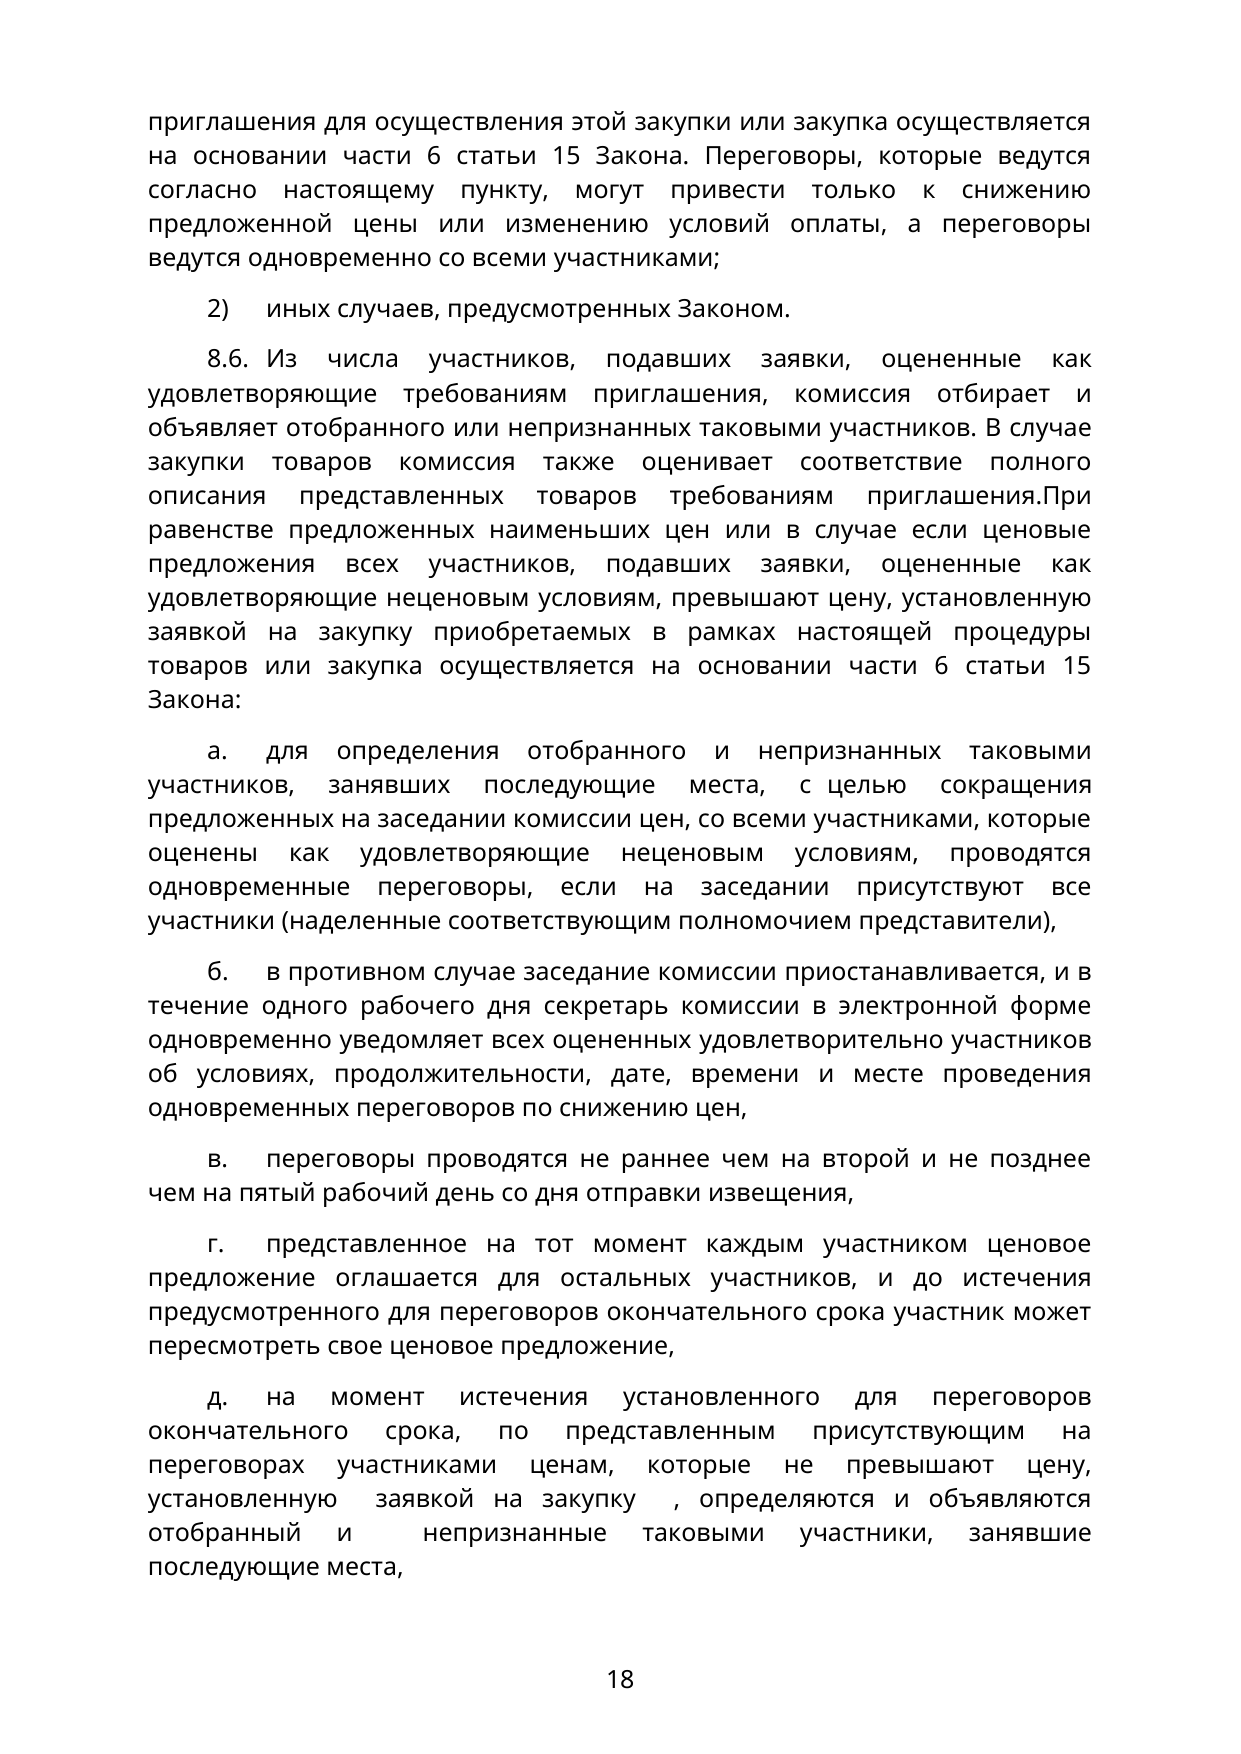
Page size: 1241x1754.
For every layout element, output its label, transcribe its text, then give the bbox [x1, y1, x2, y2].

text в. переговоры проводятся не раннее чем на второй и не позднее чем на пятый рабочий день со дня отправки извещения, [148, 1141, 1092, 1209]
text д. на момент истечения установленного для переговоров окончательного срока, по представленным присутствующим на переговорах участниками ценам, которые не превышают цену, установленную заявкой на закупку , определяются и объявляются отобранный и непризнанные таковыми участники, занявшие последующие места, [148, 1378, 1092, 1583]
text а. для определения отобранного и непризнанных таковыми участников, занявших последующие места, с целью сокращения предложенных на заседании комиссии цен, со всеми участниками, которые оценены как удовлетворяющие неценовым условиям, проводятся одновременные переговоры, если на заседании присутствуют все участники (наделенные соответствующим полномочием представители), [148, 732, 1092, 937]
text б. в противном случае заседание комиссии приостанавливается, и в течение одного рабочего дня секретарь комиссии в электронной форме одновременно уведомляет всех оцененных удовлетворительно участников об условиях, продолжительности, дате, времени и месте проведения одновременных переговоров по снижению цен, [148, 954, 1092, 1124]
text 2) иных случаев, предусмотренных Законом. [148, 290, 1092, 324]
text 8.6. Из числа участников, подавших заявки, оцененные как удовлетворяющие требованиям приглашения, комиссия отбирает и объявляет отобранного или непризнанных таковыми участников. В случае закупки товаров комиссия также оценивает соответствие полного описания представленных товаров требованиям приглашения.При равенстве предложенных наименьших цен или в случае если ценовые предложения всех участников, подавших заявки, оцененные как удовлетворяющие неценовым условиям, превышают цену, установленную заявкой на закупку приобретаемых в рамках настоящей процедуры товаров или закупка осуществляется на основании части 6 статьи 15 Закона: [148, 341, 1092, 716]
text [148, 103, 1092, 274]
text г. представленное на тот момент каждым участником ценовое предложение оглашается для остальных участников, и до истечения предусмотренного для переговоров окончательного срока участник может пересмотреть свое ценовое предложение, [148, 1226, 1092, 1362]
